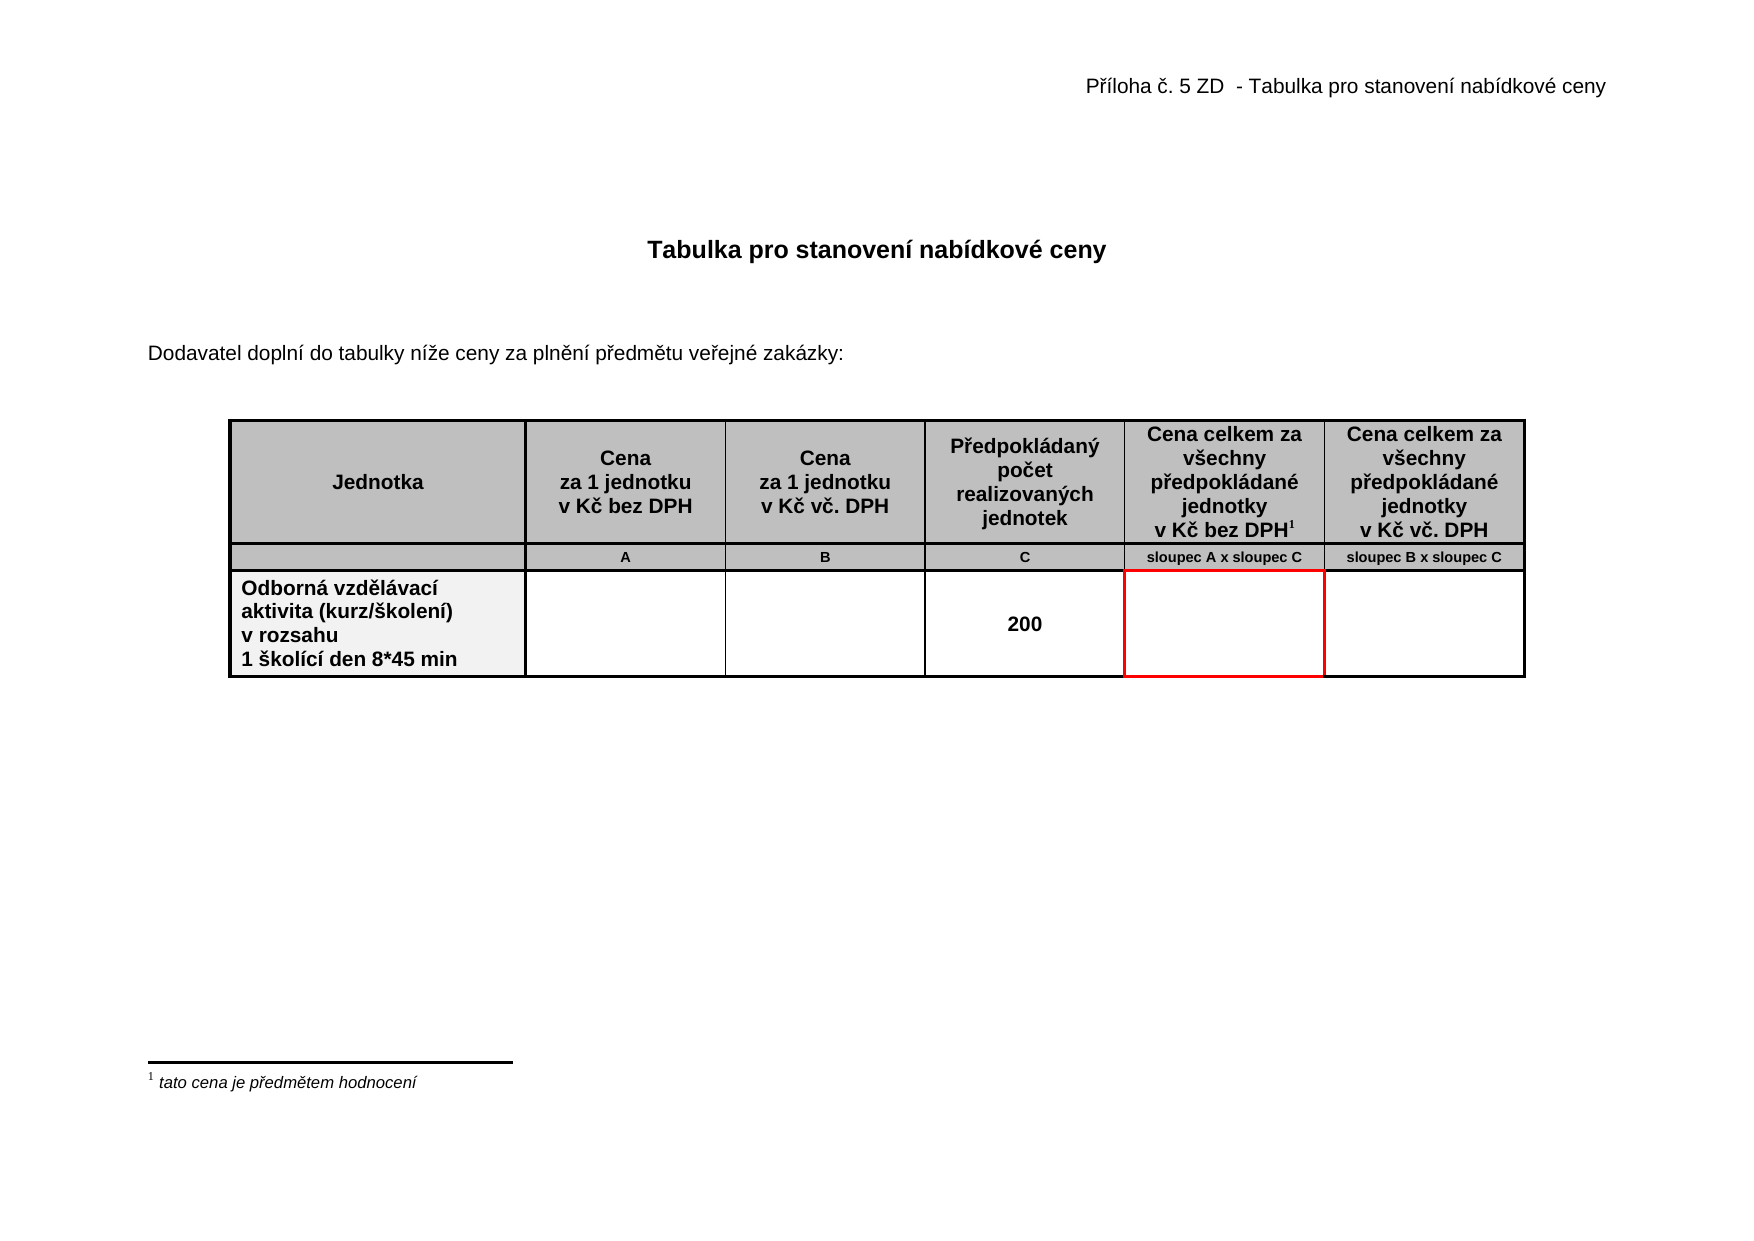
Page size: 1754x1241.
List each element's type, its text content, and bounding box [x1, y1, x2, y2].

table_cell A [527, 545, 725, 569]
table_cell sloupec A x sloupec C [1125, 545, 1324, 569]
text Tabulka pro stanovení nabídkové ceny [148, 235, 1606, 264]
table_cell [1326, 572, 1523, 675]
table_header Cena celkem za všechny předpokládané jednotky v Kč vč. DPH [1325, 422, 1523, 542]
table_header Předpokládaný počet realizovaných jednotek [926, 422, 1124, 542]
table_cell [726, 572, 924, 675]
table_cell [232, 545, 524, 569]
table_header Cena celkem za všechny předpokládané jednotky v Kč bez DPH [1125, 422, 1324, 542]
table_header Jednotka [232, 422, 524, 542]
table_cell 200 [926, 572, 1123, 675]
text Dodavatel doplní do tabulky níže ceny za plnění předmětu veřejné zakázky: [148, 335, 1606, 364]
table_header Cena za 1 jednotku v Kč vč. DPH [726, 422, 924, 542]
table_cell [527, 572, 725, 675]
table_header Cena za 1 jednotku v Kč bez DPH [527, 422, 725, 542]
table_cell [1126, 572, 1323, 675]
table_cell Odborná vzdělávací aktivita (kurz/školení) v rozsahu 1 školící den 8*45 min [232, 572, 524, 675]
table_cell C [926, 545, 1124, 569]
table_cell sloupec B x sloupec C [1325, 545, 1523, 569]
table_cell B [726, 545, 924, 569]
